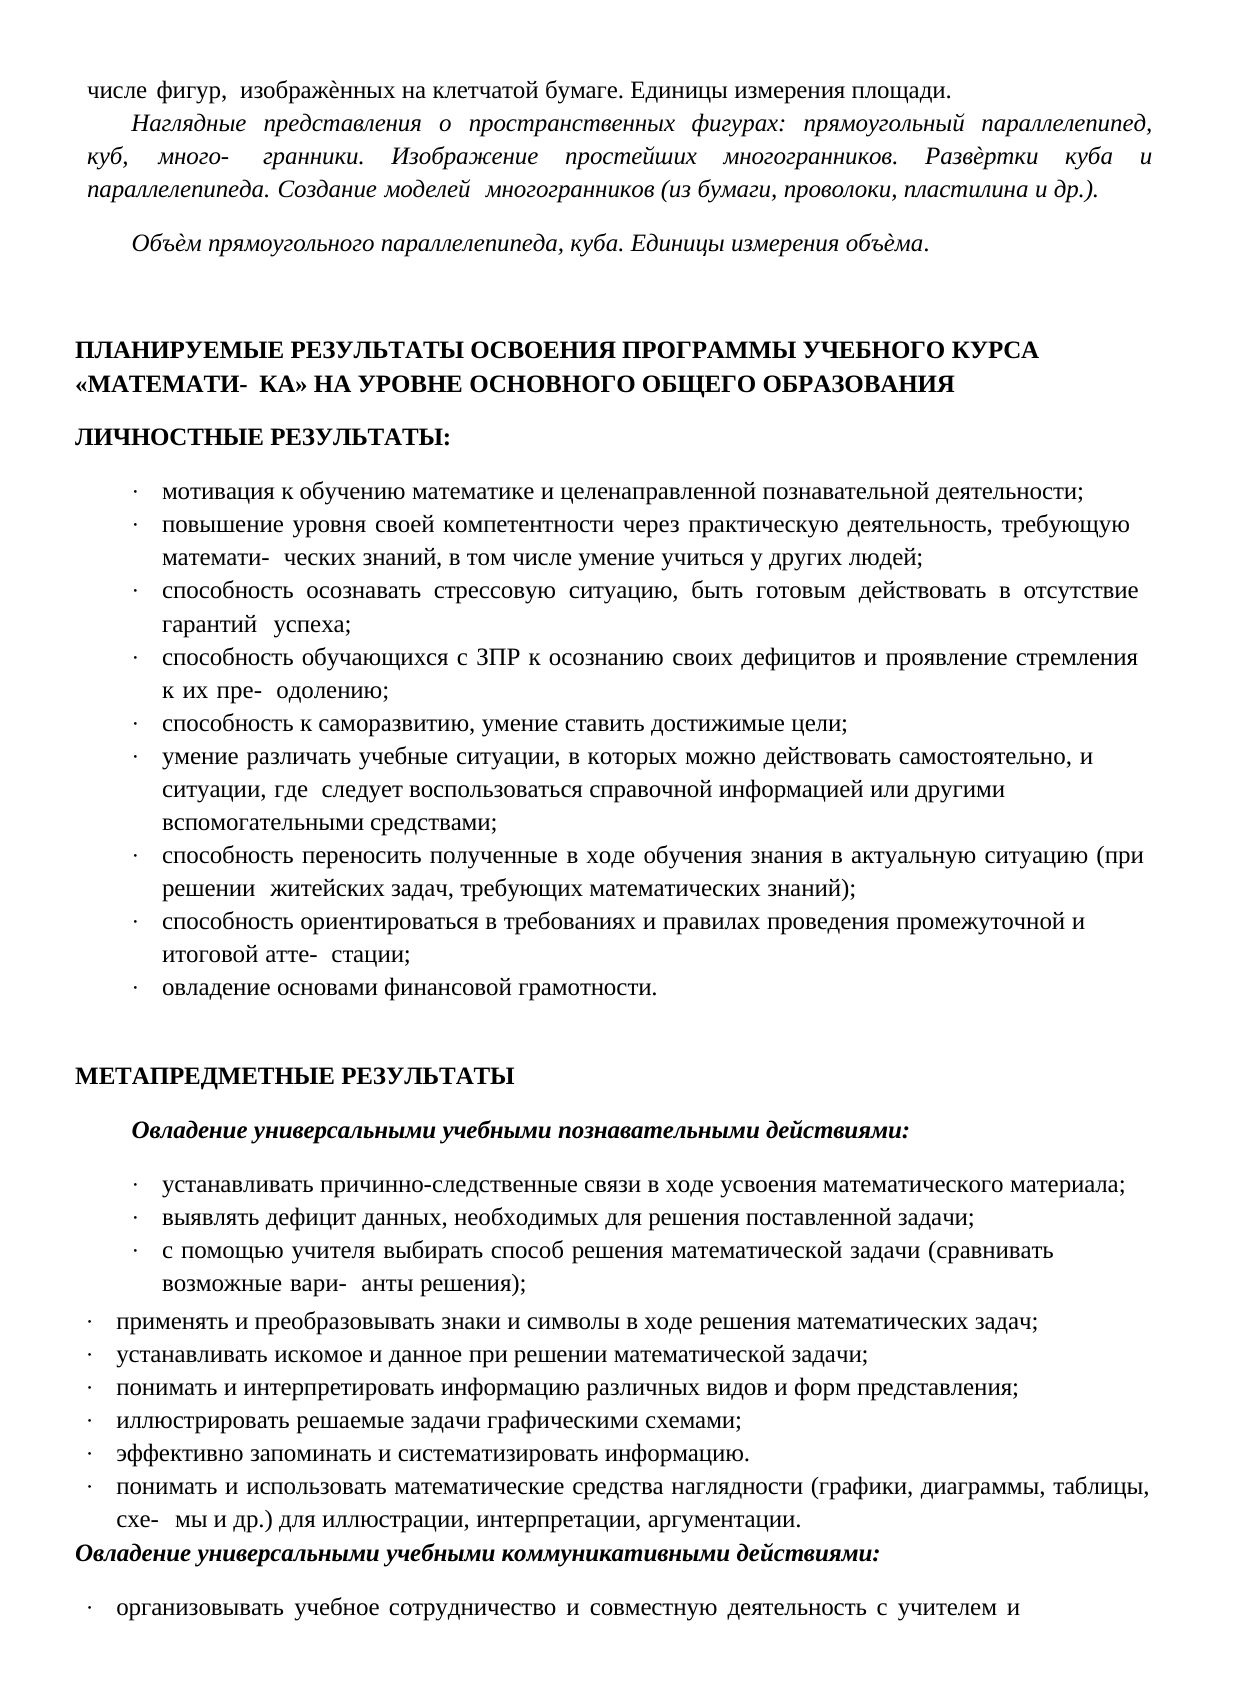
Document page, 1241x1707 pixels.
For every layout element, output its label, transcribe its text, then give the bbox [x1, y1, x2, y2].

list понимать и интерпретировать информацию различных видов и форм представления; [86, 1372, 1165, 1401]
list способность ориентироваться в требованиях и правилах проведения промежуточной и итоговой атте- стации; [131, 906, 1152, 968]
list с помощью учителя выбирать способ решения математической задачи (сравнивать возможные вари- анты решения); [131, 1235, 1153, 1297]
list способность переносить полученные в ходе обучения знания в актуальную ситуацию (при решении житейских задач, требующих математических знаний); [131, 840, 1152, 902]
text Объѐм прямоугольного параллелепипеда, куба. Единицы измерения объѐма. [131, 228, 1165, 257]
subtitle Овладение универсальными учебными познавательными действиями: [131, 1115, 1165, 1143]
subtitle Овладение универсальными учебными коммуникативными действиями: [75, 1538, 1165, 1566]
list устанавливать причинно-следственные связи в ходе усвоения математического материала; [131, 1169, 1165, 1197]
list умение различать учебные ситуации, в которых можно действовать самостоятельно, и ситуации, где следует воспользоваться справочной информацией или другими вспомогательными средствами; [131, 741, 1152, 836]
list способность обучающихся с ЗПР к осознанию своих дефицитов и проявление стремления к их пре- одолению; [131, 642, 1153, 703]
text ЛИЧНОСТНЫЕ РЕЗУЛЬТАТЫ: [75, 422, 1165, 451]
list выявлять дефицит данных, необходимых для решения поставленной задачи; [131, 1202, 1165, 1230]
subtitle ПЛАНИРУЕМЫЕ РЕЗУЛЬТАТЫ ОСВОЕНИЯ ПРОГРАММЫ УЧЕБНОГО КУРСА «МАТЕМАТИ- КА» НА УРОВНЕ ОСНОВНОГО ОБЩЕГО ОБРАЗОВАНИЯ [75, 336, 1153, 397]
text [87, 75, 1165, 104]
list овладение основами финансовой грамотности. [131, 972, 1165, 1001]
list устанавливать искомое и данное при решении математической задачи; [86, 1339, 1165, 1368]
list понимать и использовать математические средства наглядности (графики, диаграммы, таблицы, схе- мы и др.) для иллюстрации, интерпретации, аргументации. [86, 1471, 1152, 1533]
list повышение уровня своей компетентности через практическую деятельность, требующую математи- ческих знаний, в том числе умение учиться у других людей; [131, 509, 1152, 571]
list иллюстрировать решаемые задачи графическими схемами; [86, 1405, 1165, 1434]
list мотивация к обучению математике и целенаправленной познавательной деятельности; [131, 476, 1165, 505]
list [86, 1592, 1152, 1620]
list способность осознавать стрессовую ситуацию, быть готовым действовать в отсутствие гарантий успеха; [131, 576, 1152, 637]
text Наглядные представления о пространственных фигурах: прямоугольный параллелепипед, куб, много- гранники. Изображение простейших многогранников. Развѐртки куба и параллелепипеда. Создание моделей многогранников (из бумаги, проволоки, пластилина и др.). [87, 108, 1152, 203]
list применять и преобразовывать знаки и символы в ходе решения математических задач; [86, 1306, 1165, 1334]
list способность к саморазвитию, умение ставить достижимые цели; [131, 708, 1165, 736]
subtitle МЕТАПРЕДМЕТНЫЕ РЕЗУЛЬТАТЫ [75, 1061, 1165, 1090]
list эффективно запоминать и систематизировать информацию. [86, 1438, 1165, 1467]
